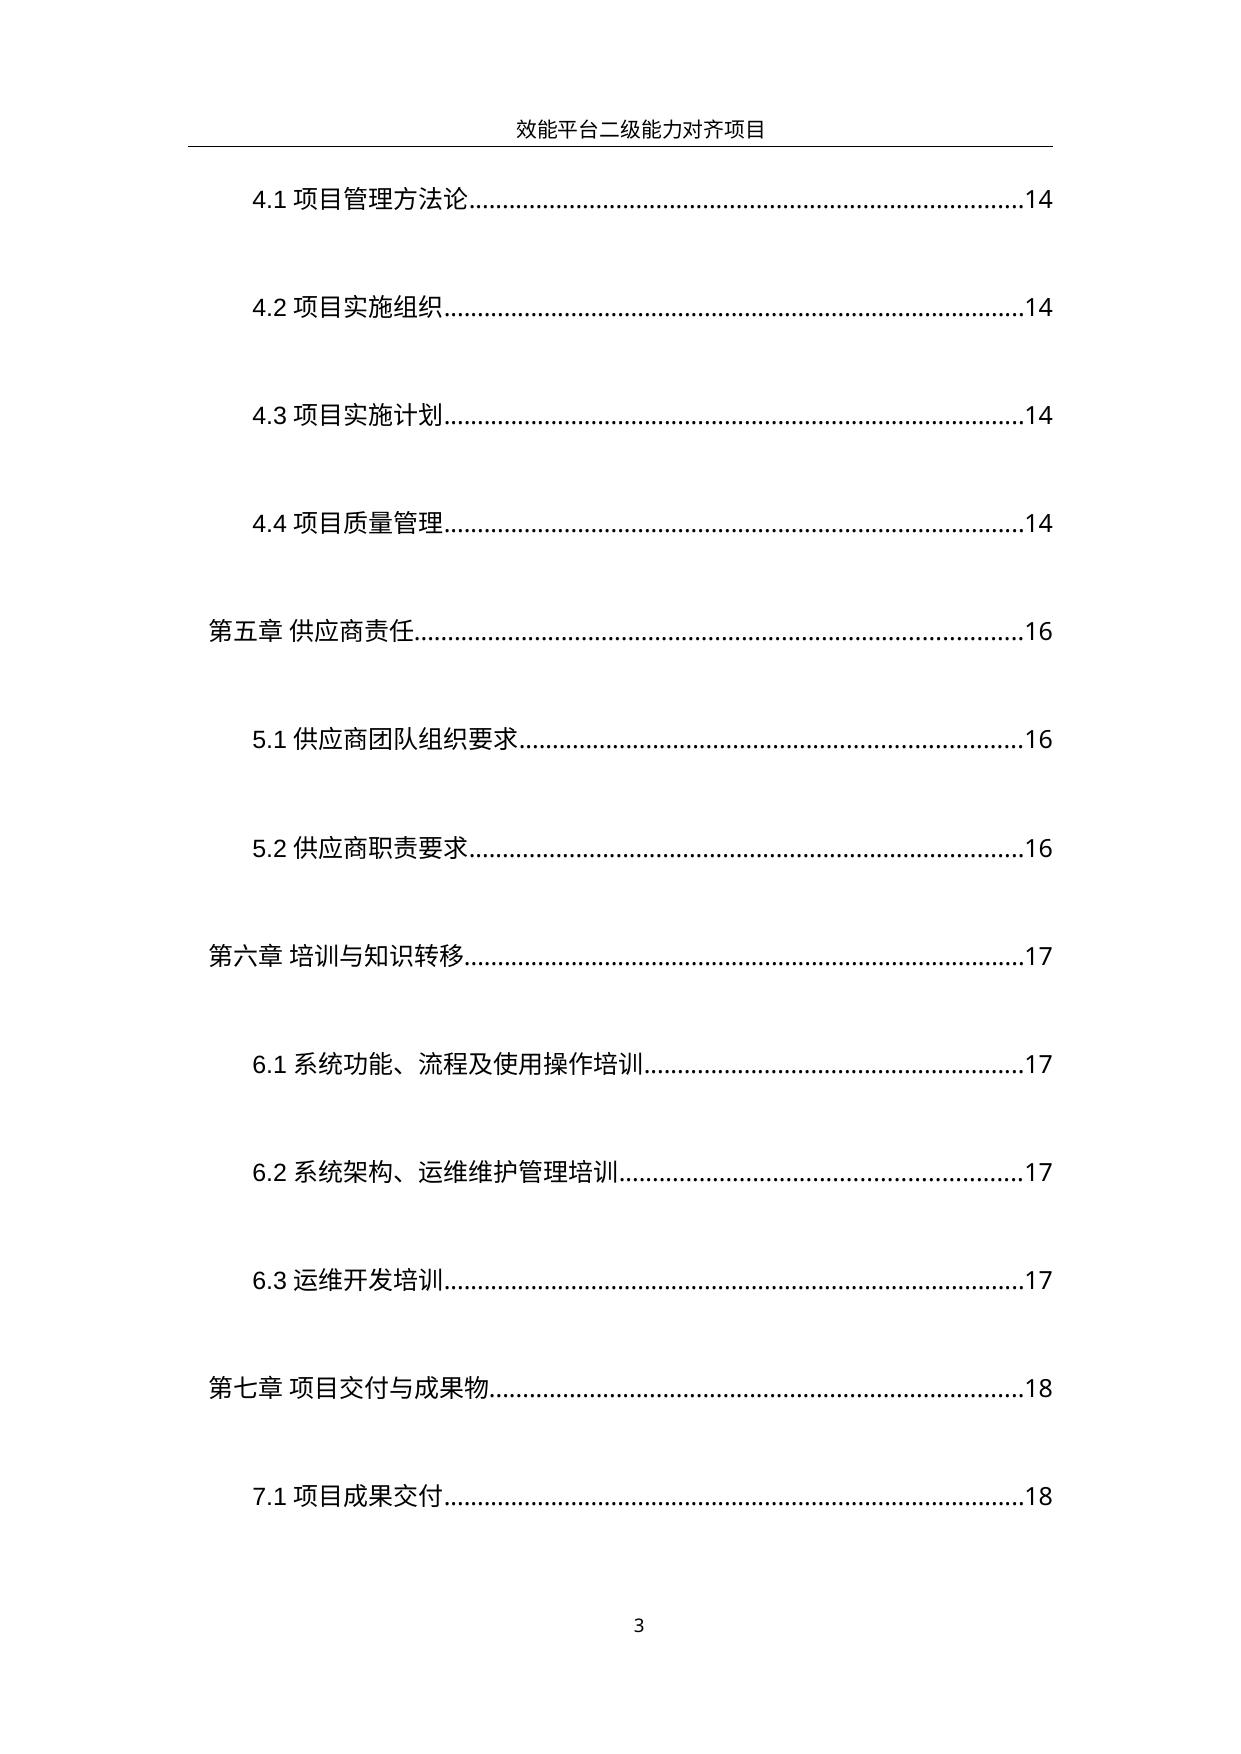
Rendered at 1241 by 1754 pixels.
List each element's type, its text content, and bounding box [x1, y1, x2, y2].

text 6.1 系统功能、流程及使用操作培训 17 [231, 1030, 1053, 1095]
text 5.2 供应商职责要求 16 [231, 814, 1053, 879]
text 第五章 供应商责任 16 [187, 597, 1053, 662]
text 6.3 运维开发培训 17 [231, 1246, 1053, 1311]
text 4.2 项目实施组织 14 [231, 273, 1053, 338]
text 第七章 项目交付与成果物 18 [187, 1354, 1053, 1419]
text 4.4 项目质量管理 14 [231, 489, 1053, 554]
text 6.2 系统架构、运维维护管理培训 17 [231, 1138, 1053, 1203]
text 4.3 项目实施计划 14 [231, 381, 1053, 446]
text 5.1 供应商团队组织要求 16 [231, 706, 1053, 771]
text 7.1 项目成果交付 18 [231, 1462, 1053, 1527]
text 4.1 项目管理方法论 14 [231, 165, 1053, 230]
text 第六章 培训与知识转移 17 [187, 922, 1053, 987]
